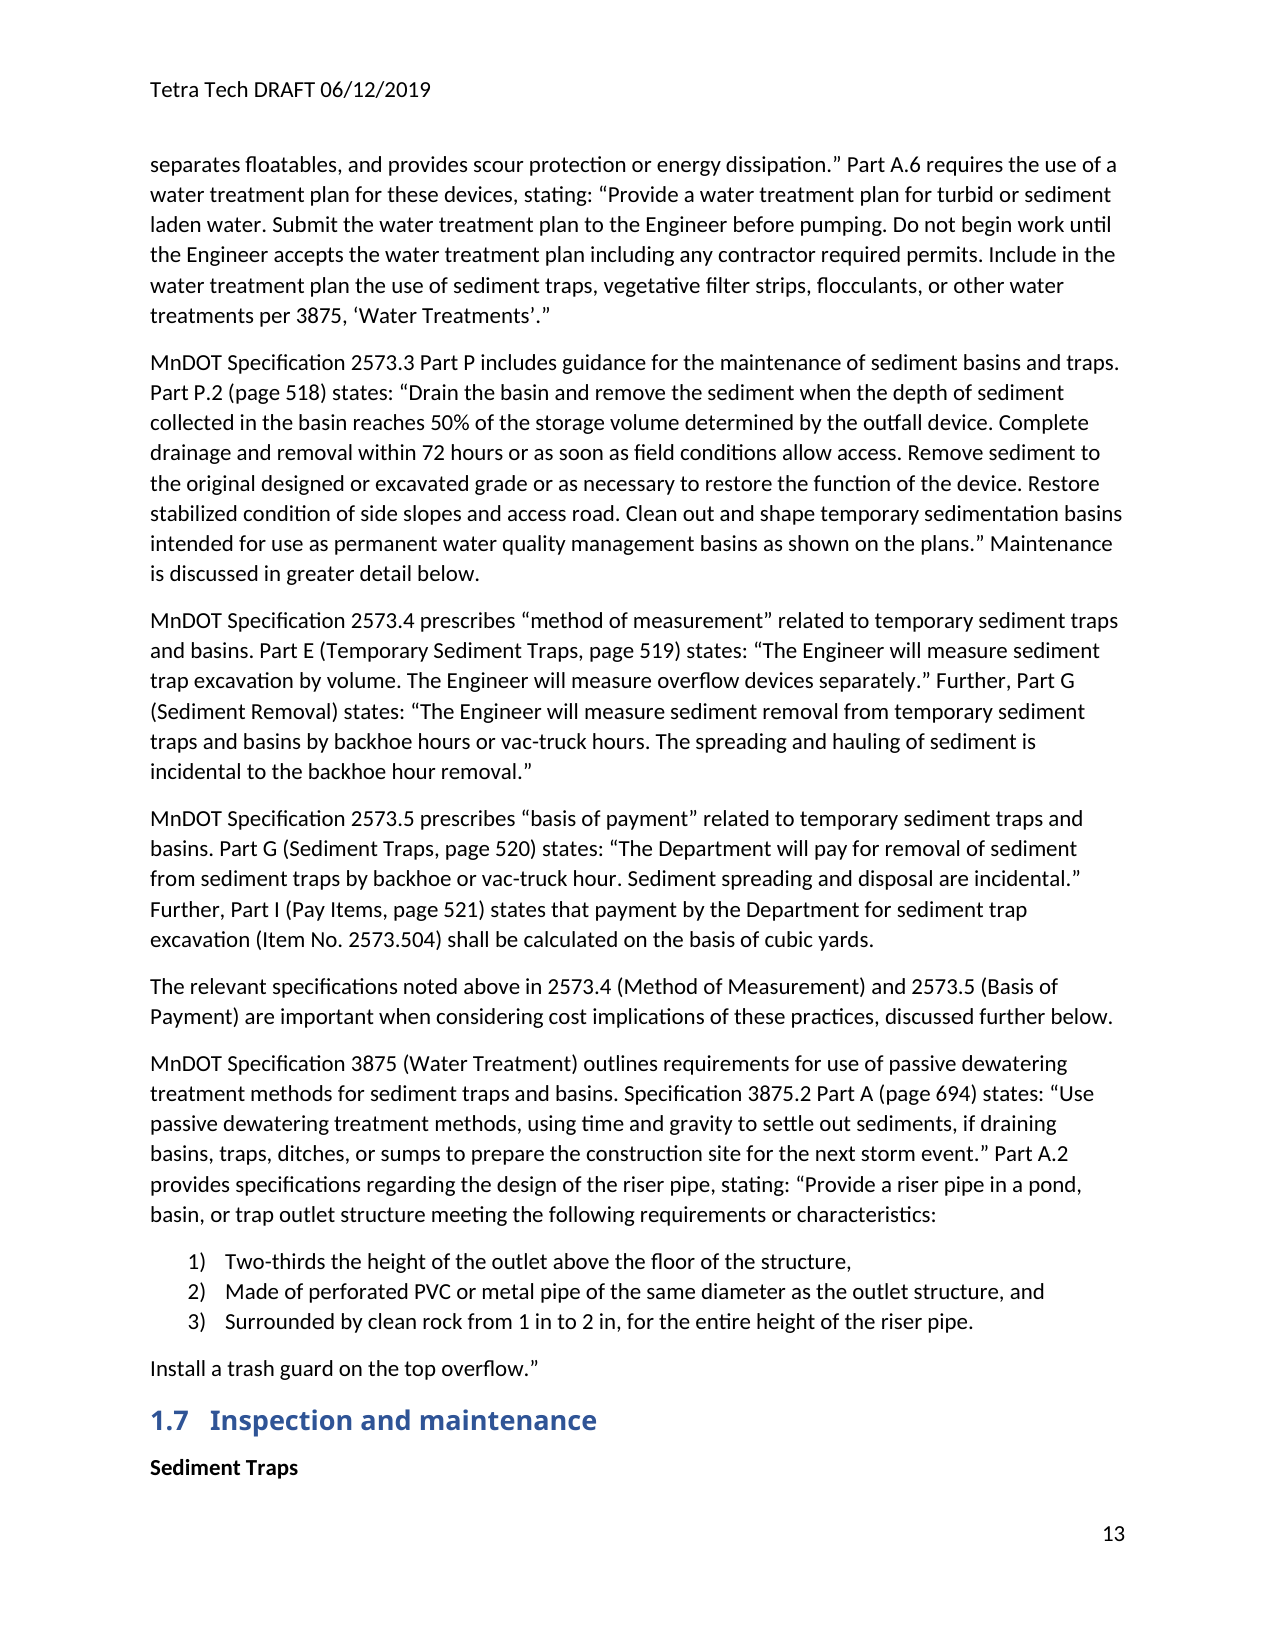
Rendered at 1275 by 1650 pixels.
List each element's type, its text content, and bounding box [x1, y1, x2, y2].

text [150, 150, 1125, 329]
text MnDOT Specification 3875 (Water Treatment) outlines requirements for use of passive dewatering treatment methods for sediment traps and basins. Specification 3875.2 Part A (page 694) states: “Use passive dewatering treatment methods, using time and gravity to settle out sediments, if draining basins, traps, ditches, or sumps to prepare the construction site for the next storm event.” Part A.2 provides specifications regarding the design of the riser pipe, stating: “Provide a riser pipe in a pond, basin, or trap outlet structure meeting the following requirements or characteristics: [150, 1049, 1125, 1228]
subtitle Inspection and maintenance [150, 1401, 1125, 1438]
list Surrounded by clean rock from 1 in to 2 in, for the entire height of the riser pipe. [187, 1307, 1125, 1335]
text Sediment Traps [150, 1453, 1125, 1481]
text MnDOT Specification 2573.5 prescribes “basis of payment” related to temporary sediment traps and basins. Part G (Sediment Traps, page 520) states: “The Department will pay for removal of sediment from sediment traps by backhoe or vac-truck hour. Sediment spreading and disposal are incidental.” Further, Part I (Pay Items, page 521) states that payment by the Department for sediment trap excavation (Item No. 2573.504) shall be calculated on the basis of cubic yards. [150, 804, 1125, 953]
text The relevant specifications noted above in 2573.4 (Method of Measurement) and 2573.5 (Basis of Payment) are important when considering cost implications of these practices, discussed further below. [150, 972, 1125, 1030]
text MnDOT Specification 2573.4 prescribes “method of measurement” related to temporary sediment traps and basins. Part E (Temporary Sediment Traps, page 519) states: “The Engineer will measure sediment trap excavation by volume. The Engineer will measure overflow devices separately.” Further, Part G (Sediment Removal) states: “The Engineer will measure sediment removal from temporary sediment traps and basins by backhoe hours or vac-truck hours. The spreading and hauling of sediment is incidental to the backhoe hour removal.” [150, 606, 1125, 785]
text Install a trash guard on the top overflow.” [150, 1354, 1125, 1382]
list Made of perforated PVC or metal pipe of the same diameter as the outlet structure, and [187, 1277, 1125, 1305]
list Two-thirds the height of the outlet above the floor of the structure, [187, 1247, 1125, 1275]
text MnDOT Specification 2573.3 Part P includes guidance for the maintenance of sediment basins and traps. Part P.2 (page 518) states: “Drain the basin and remove the sediment when the depth of sediment collected in the basin reaches 50% of the storage volume determined by the outfall device. Complete drainage and removal within 72 hours or as soon as field conditions allow access. Remove sediment to the original designed or excavated grade or as necessary to restore the function of the device. Restore stabilized condition of side slopes and access road. Clean out and shape temporary sedimentation basins intended for use as permanent water quality management basins as shown on the plans.” Maintenance is discussed in greater detail below. [150, 348, 1125, 587]
